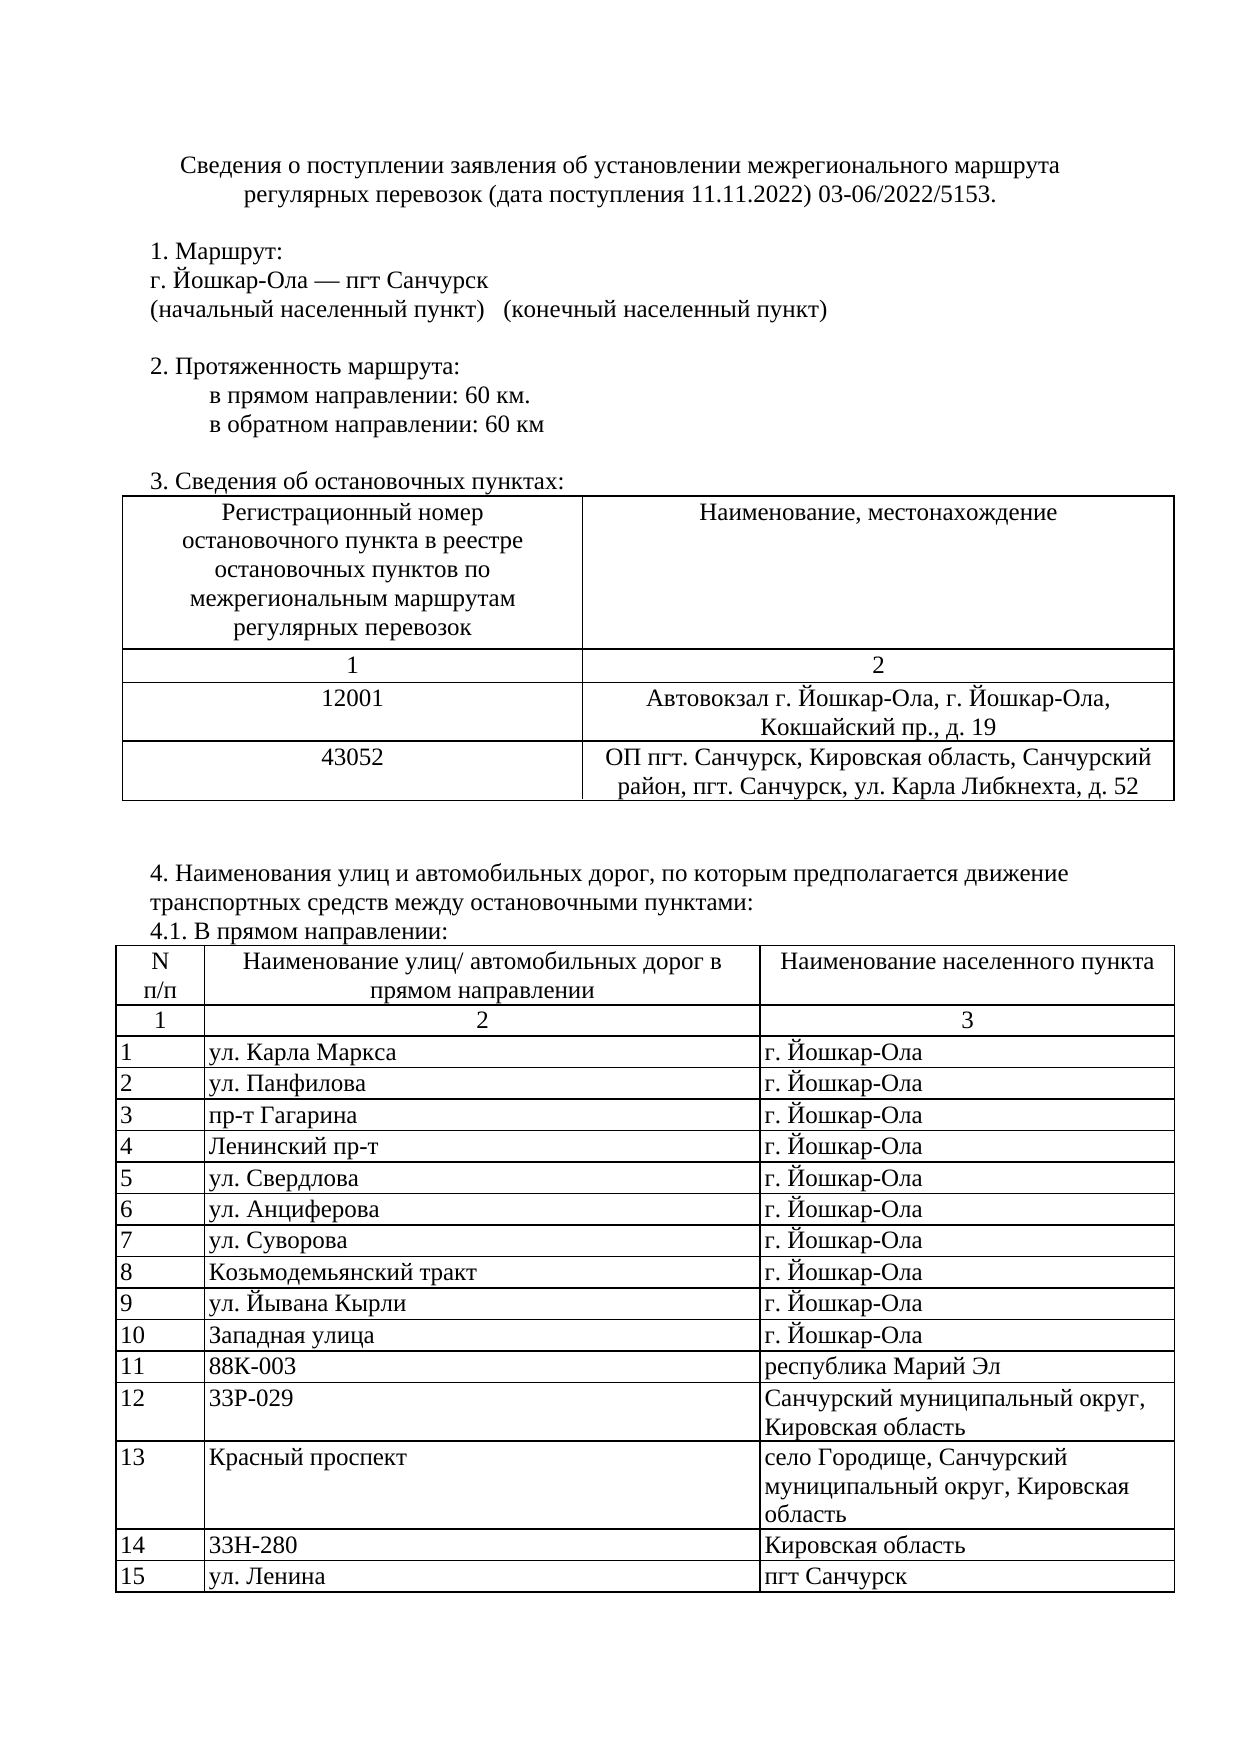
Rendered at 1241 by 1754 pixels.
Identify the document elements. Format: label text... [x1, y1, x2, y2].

table_cell село Городище, Санчурский муниципальный округ, Кировская область [761, 1442, 1174, 1528]
table_cell г. Йошкар-Ола [761, 1194, 1174, 1224]
table_cell ул. Анциферова [205, 1194, 759, 1224]
table_cell 4 [117, 1131, 204, 1161]
table_cell 5 [117, 1163, 204, 1193]
table_cell 2 [205, 1006, 759, 1035]
table_cell 1 [123, 650, 582, 681]
text г. Йошкар-Ола — пгт Санчурск [150, 265, 1090, 294]
table_cell 8 [117, 1257, 204, 1287]
table_header Наименование населенного пункта [761, 946, 1174, 1004]
table_cell 9 [117, 1289, 204, 1318]
table_cell г. Йошкар-Ола [761, 1289, 1174, 1318]
table_cell Западная улица [205, 1320, 759, 1350]
table_cell 15 [117, 1561, 204, 1591]
text 3. Сведения об остановочных пунктах: [150, 466, 1090, 495]
table_cell 3 [117, 1100, 204, 1130]
text в обратном направлении: 60 км [150, 409, 1090, 437]
table_cell ул. Йывана Кырли [205, 1289, 759, 1318]
table_cell 14 [117, 1530, 204, 1560]
table_cell 6 [117, 1194, 204, 1224]
table_cell 33Р-029 [205, 1383, 759, 1440]
text 1. Маршрут: [150, 236, 1090, 265]
table_cell 43052 [123, 742, 582, 799]
text в прямом направлении: 60 км. [150, 380, 1090, 409]
table_cell 2 [583, 650, 1173, 681]
table_cell г. Йошкар-Ола [761, 1068, 1174, 1098]
table_cell Ленинский пр-т [205, 1131, 759, 1161]
table_cell ул. Панфилова [205, 1068, 759, 1098]
table_cell пр-т Гагарина [205, 1100, 759, 1130]
text (начальный населенный пункт) (конечный населенный пункт) [150, 294, 1090, 322]
table_cell г. Йошкар-Ола [761, 1100, 1174, 1130]
table_cell 3 [761, 1006, 1174, 1035]
table_cell 2 [117, 1068, 204, 1098]
table_cell 1 [117, 1037, 204, 1067]
table_cell 11 [117, 1352, 204, 1381]
table_cell г. Йошкар-Ола [761, 1320, 1174, 1350]
table_cell 33Н-280 [205, 1530, 759, 1560]
table_cell 10 [117, 1320, 204, 1350]
table_cell г. Йошкар-Ола [761, 1226, 1174, 1256]
text 2. Протяженность маршрута: [150, 351, 1090, 380]
table_cell республика Марий Эл [761, 1352, 1174, 1381]
table_cell 7 [117, 1226, 204, 1256]
table_cell ул. Ленина [205, 1561, 759, 1591]
text Сведения о поступлении заявления об установлении межрегионального маршрута регулярных перевозок (дата поступления 11.11.2022) 03-06/2022/5153. [150, 150, 1090, 207]
table_cell ул. Свердлова [205, 1163, 759, 1193]
table_header Регистрационный номер остановочного пункта в реестре остановочных пунктов по межрегиональным маршрутам регулярных перевозок [123, 497, 582, 648]
table_cell ул. Карла Маркса [205, 1037, 759, 1067]
table_header Наименование, местонахождение [583, 497, 1173, 648]
table_cell Козьмодемьянский тракт [205, 1257, 759, 1287]
table_cell ул. Суворова [205, 1226, 759, 1256]
table_cell Красный проспект [205, 1442, 759, 1528]
table_cell 88К-003 [205, 1352, 759, 1381]
table_cell 13 [117, 1442, 204, 1528]
table_cell 12 [117, 1383, 204, 1440]
table_cell ОП пгт. Санчурск, Кировская область, Санчурский район, пгт. Санчурск, ул. Карла Либкнехта, д. 52 [583, 742, 1173, 799]
table_cell пгт Санчурск [761, 1561, 1174, 1591]
table_header N п/п [117, 946, 204, 1004]
table_cell Санчурский муниципальный округ, Кировская область [761, 1383, 1174, 1440]
text 4.1. В прямом направлении: [150, 916, 1090, 945]
table_cell г. Йошкар-Ола [761, 1131, 1174, 1161]
table_cell Автовокзал г. Йошкар-Ола, г. Йошкар-Ола, Кокшайский пр., д. 19 [583, 683, 1173, 740]
table_cell г. Йошкар-Ола [761, 1037, 1174, 1067]
table_cell 12001 [123, 683, 582, 740]
table_cell Кировская область [761, 1530, 1174, 1560]
text 4. Наименования улиц и автомобильных дорог, по которым предполагается движение транспортных средств между остановочными пунктами: [150, 858, 1090, 916]
table_header Наименование улиц/ автомобильных дорог в прямом направлении [205, 946, 759, 1004]
table_cell 1 [117, 1006, 204, 1035]
table_cell г. Йошкар-Ола [761, 1257, 1174, 1287]
table_cell г. Йошкар-Ола [761, 1163, 1174, 1193]
